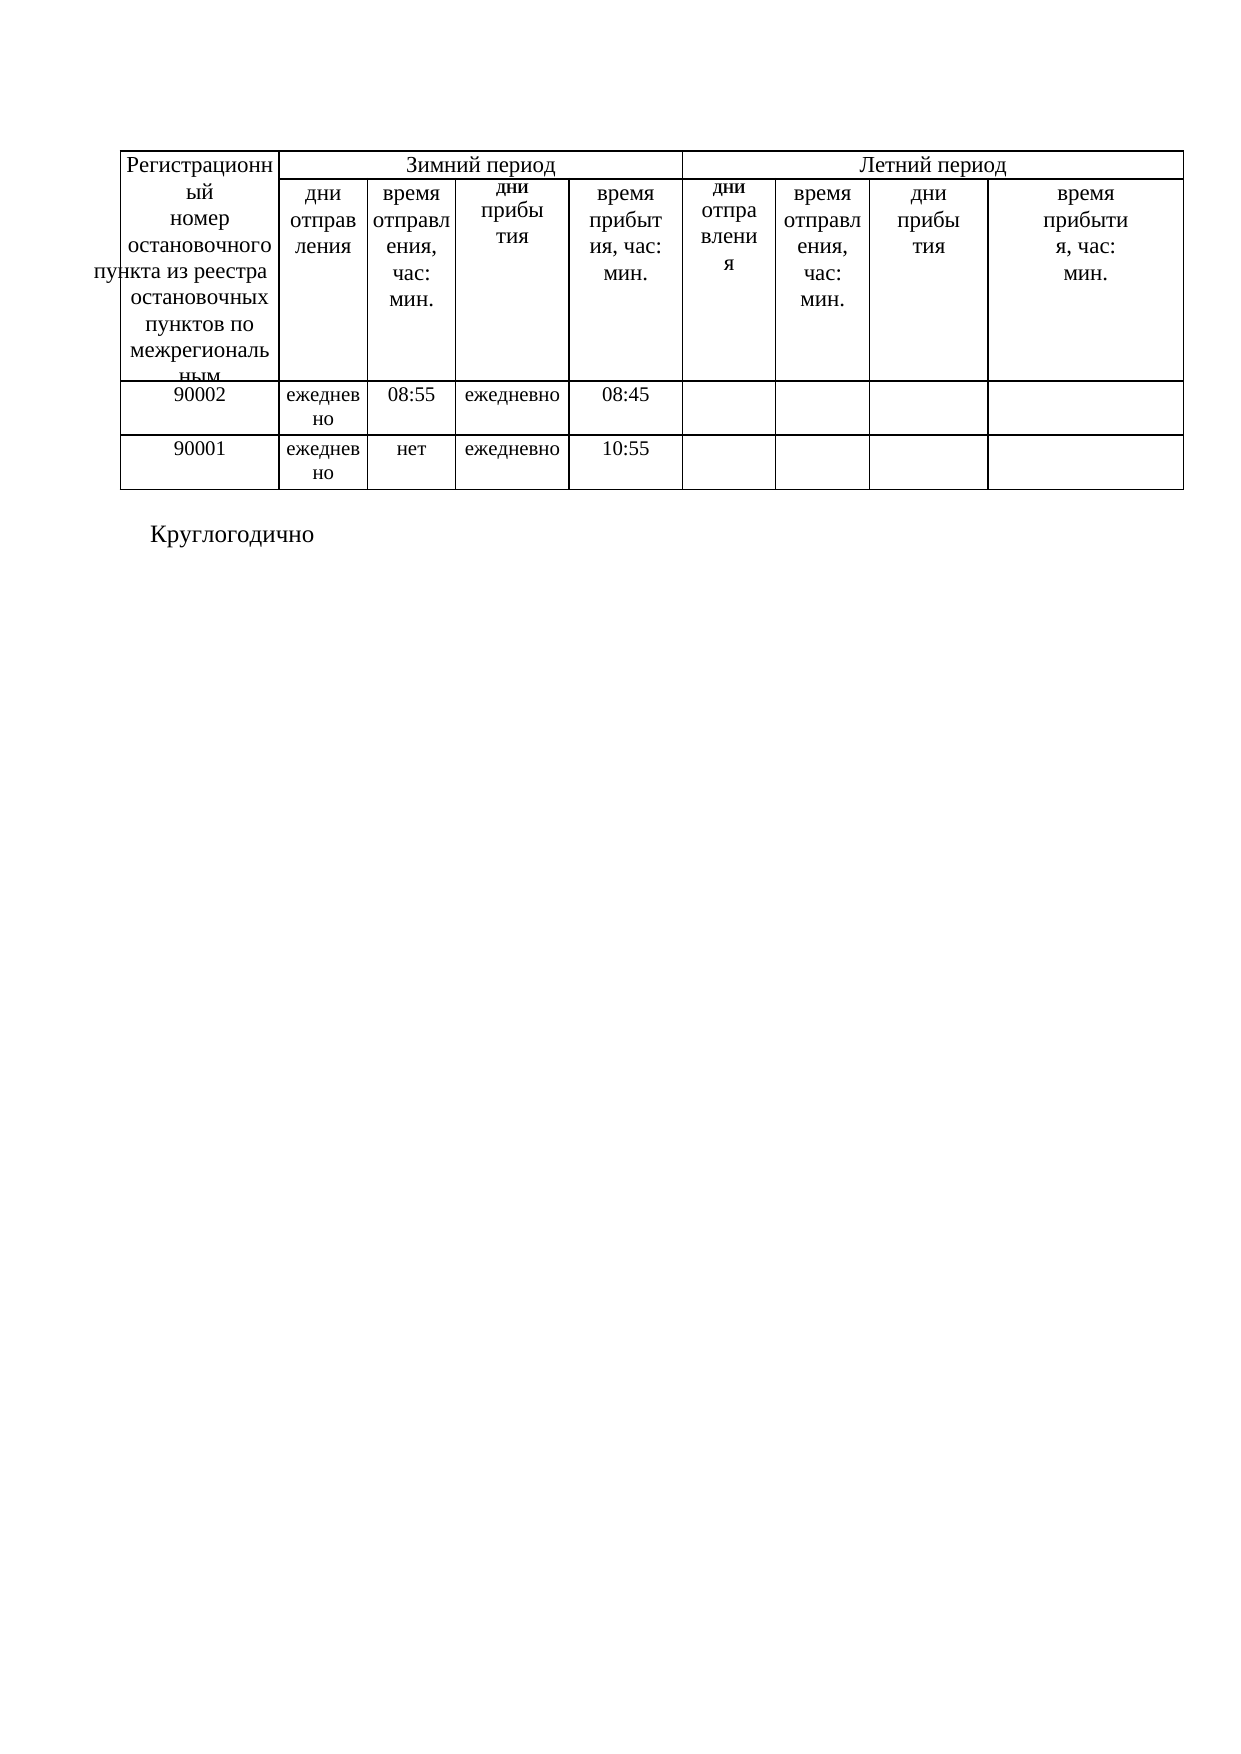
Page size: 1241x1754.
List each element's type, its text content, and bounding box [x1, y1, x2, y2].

table_cell время прибыт ия, час: мин. [570, 180, 682, 380]
table_cell [776, 382, 869, 434]
table_cell [683, 436, 775, 489]
table_cell [989, 436, 1183, 489]
table_cell дни отправ ления [280, 180, 367, 380]
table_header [121, 152, 278, 380]
table_cell ежедневно [456, 382, 568, 434]
table_cell время прибыти я, час: мин. [989, 180, 1183, 380]
table_cell дни прибы тия [870, 180, 987, 380]
table_header Летний период [683, 152, 1183, 178]
table_cell нет [368, 436, 455, 489]
table_cell [870, 436, 987, 489]
table_cell 10:55 [570, 436, 682, 489]
table_cell [776, 436, 869, 489]
table_cell время отправл ения, час: мин. [776, 180, 869, 380]
table_cell время отправл ения, час: мин. [368, 180, 455, 380]
table_cell ДНИ отпра влени я [683, 180, 775, 380]
table_cell 08:55 [368, 382, 455, 434]
table_cell ежедневно [280, 382, 367, 434]
table_cell [870, 382, 987, 434]
table_cell 90002 [121, 382, 278, 434]
table_cell [683, 382, 775, 434]
table_header Зимний период [280, 152, 682, 178]
text Круглогодично [150, 519, 1090, 548]
table_cell [989, 382, 1183, 434]
table_cell 08:45 [570, 382, 682, 434]
table_cell ДНИ прибы тия [456, 180, 568, 380]
table_cell ежедневно [456, 436, 568, 489]
table_cell 90001 [121, 436, 278, 489]
table_cell ежедневно [280, 436, 367, 489]
